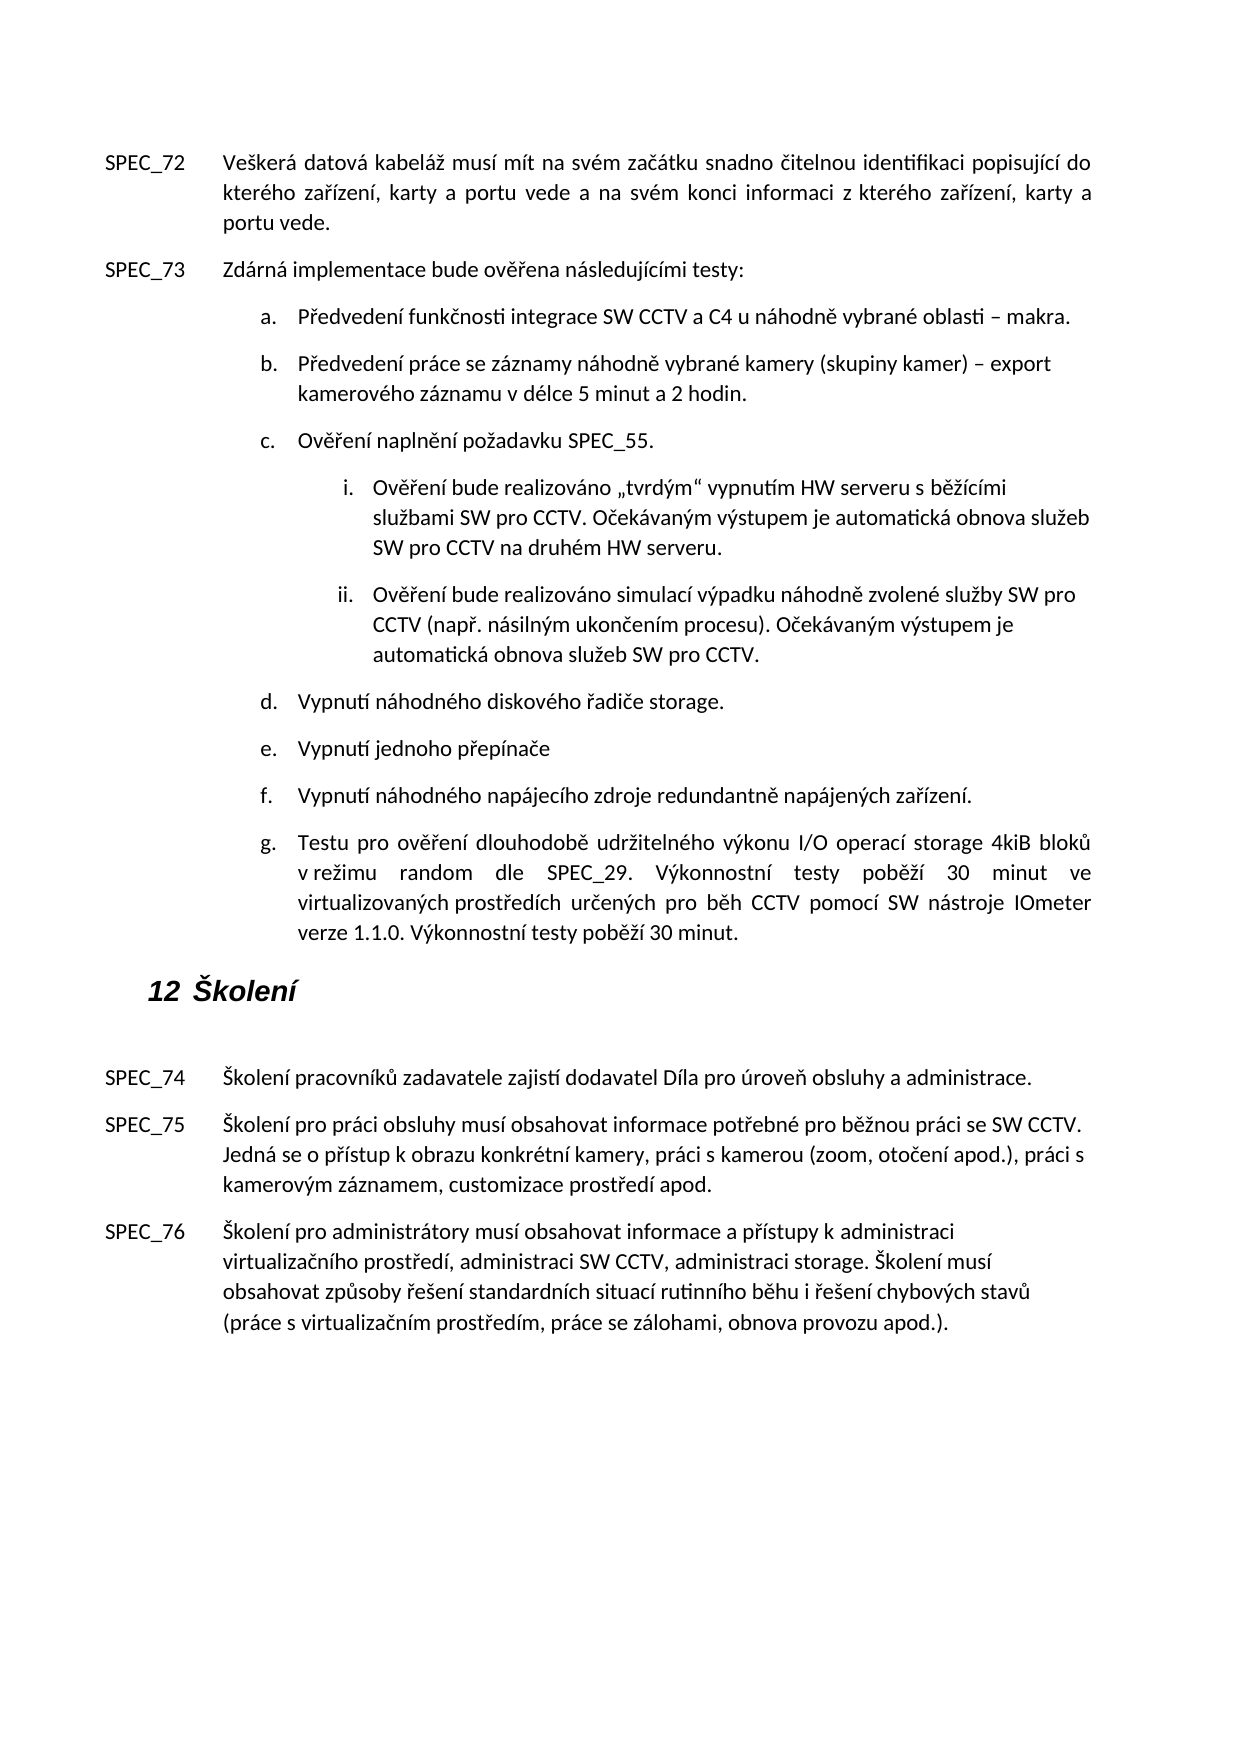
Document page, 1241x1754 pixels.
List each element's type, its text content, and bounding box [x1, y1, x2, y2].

text Školení pracovníků zadavatele zajistí dodavatel Díla pro úroveň obsluhy a administrace. [185, 1063, 1093, 1091]
list Vypnutí náhodného napájecího zdroje redundantně napájených zařízení. [260, 781, 1093, 809]
list Testu pro ověření dlouhodobě udržitelného výkonu I/O operací storage 4kiB bloků v režimu random dle SPEC_29. Výkonnostní testy poběží 30 minut ve virtualizovaných prostředích určených pro běh CCTV pomocí SW nástroje IOmeter verze 1.1.0. Výkonnostní testy poběží 30 minut. [260, 828, 1093, 946]
subtitle Školení [148, 974, 1093, 1007]
text Zdárná implementace bude ověřena následujícími testy: [185, 255, 1093, 283]
text Školení pro administrátory musí obsahovat informace a přístupy k administraci virtualizačního prostředí, administraci SW CCTV, administraci storage. Školení musí obsahovat způsoby řešení standardních situací rutinního běhu i řešení chybových stavů (práce s virtualizačním prostředím, práce se zálohami, obnova provozu apod.). [185, 1217, 1093, 1336]
list Ověření bude realizováno simulací výpadku náhodně zvolené služby SW pro CCTV (např. násilným ukončením procesu). Očekávaným výstupem je automatická obnova služeb SW pro CCTV. [354, 580, 1093, 668]
list Vypnutí jednoho přepínače [260, 734, 1093, 762]
list Ověření naplnění požadavku SPEC_55. [260, 426, 1093, 454]
list Vypnutí náhodného diskového řadiče storage. [260, 687, 1093, 715]
text Školení pro práci obsluhy musí obsahovat informace potřebné pro běžnou práci se SW CCTV. Jedná se o přístup k obrazu konkrétní kamery, práci s kamerou (zoom, otočení apod.), práci s kamerovým záznamem, customizace prostředí apod. [185, 1110, 1093, 1198]
list Ověření bude realizováno „tvrdým“ vypnutím HW serveru s běžícími službami SW pro CCTV. Očekávaným výstupem je automatická obnova služeb SW pro CCTV na druhém HW serveru. [354, 473, 1093, 561]
list Předvedení funkčnosti integrace SW CCTV a C4 u náhodně vybrané oblasti – makra. [260, 302, 1093, 330]
list Veškerá datová kabeláž musí mít na svém začátku snadno čitelnou identifikaci popisující do kterého zařízení, karty a portu vede a na svém konci informaci z kterého zařízení, karty a portu vede. [185, 148, 1093, 236]
list Předvedení práce se záznamy náhodně vybrané kamery (skupiny kamer) – export kamerového záznamu v délce 5 minut a 2 hodin. [260, 349, 1093, 407]
